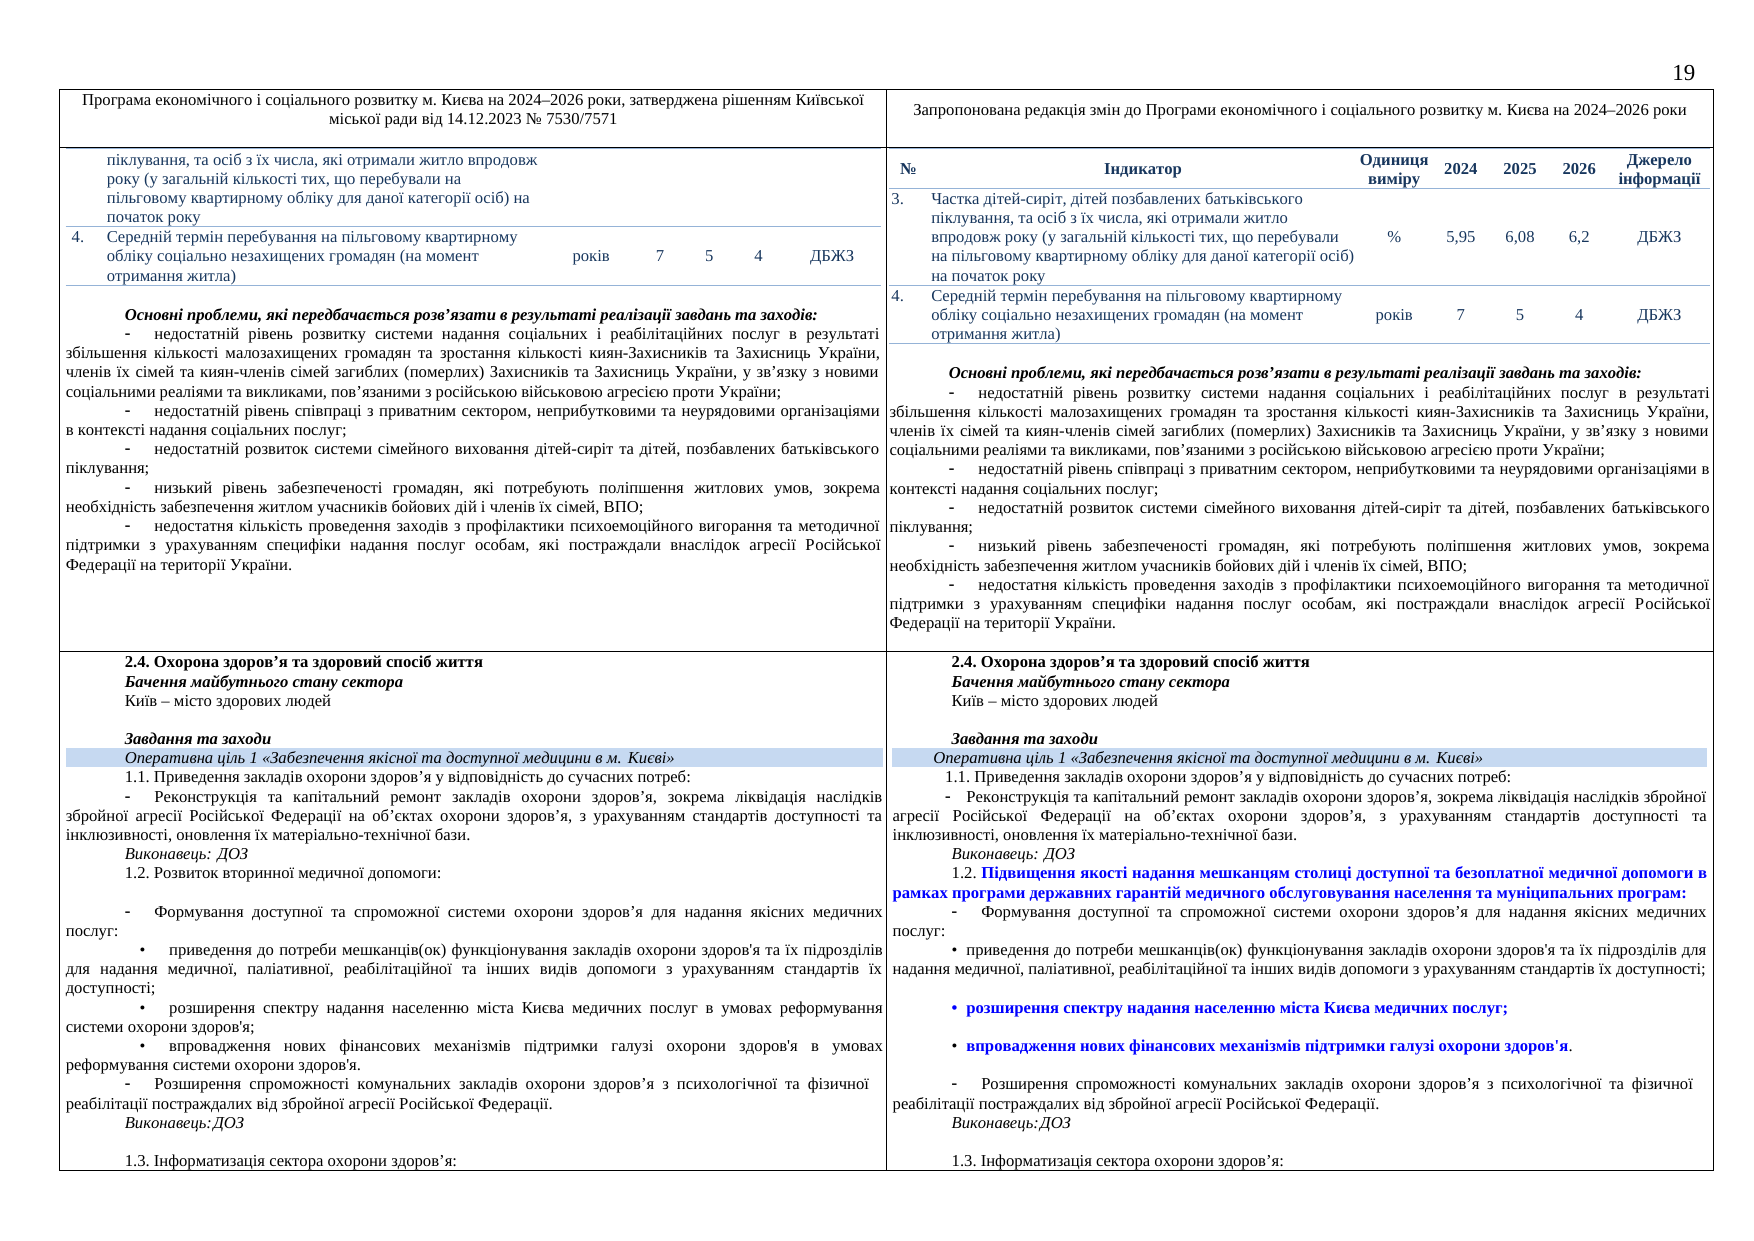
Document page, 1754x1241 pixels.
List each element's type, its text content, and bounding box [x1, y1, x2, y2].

table_header Запропонована редакція змін до Програми економічного і соціального розвитку м. Києва на 2024–2026 роки [887, 90, 1713, 147]
table_header Програма економічного і соціального розвитку м. Києва на 2024–2026 роки, затверджена рішенням Київської міської ради від 14.12.2023 № 7530/7571 [60, 90, 886, 147]
